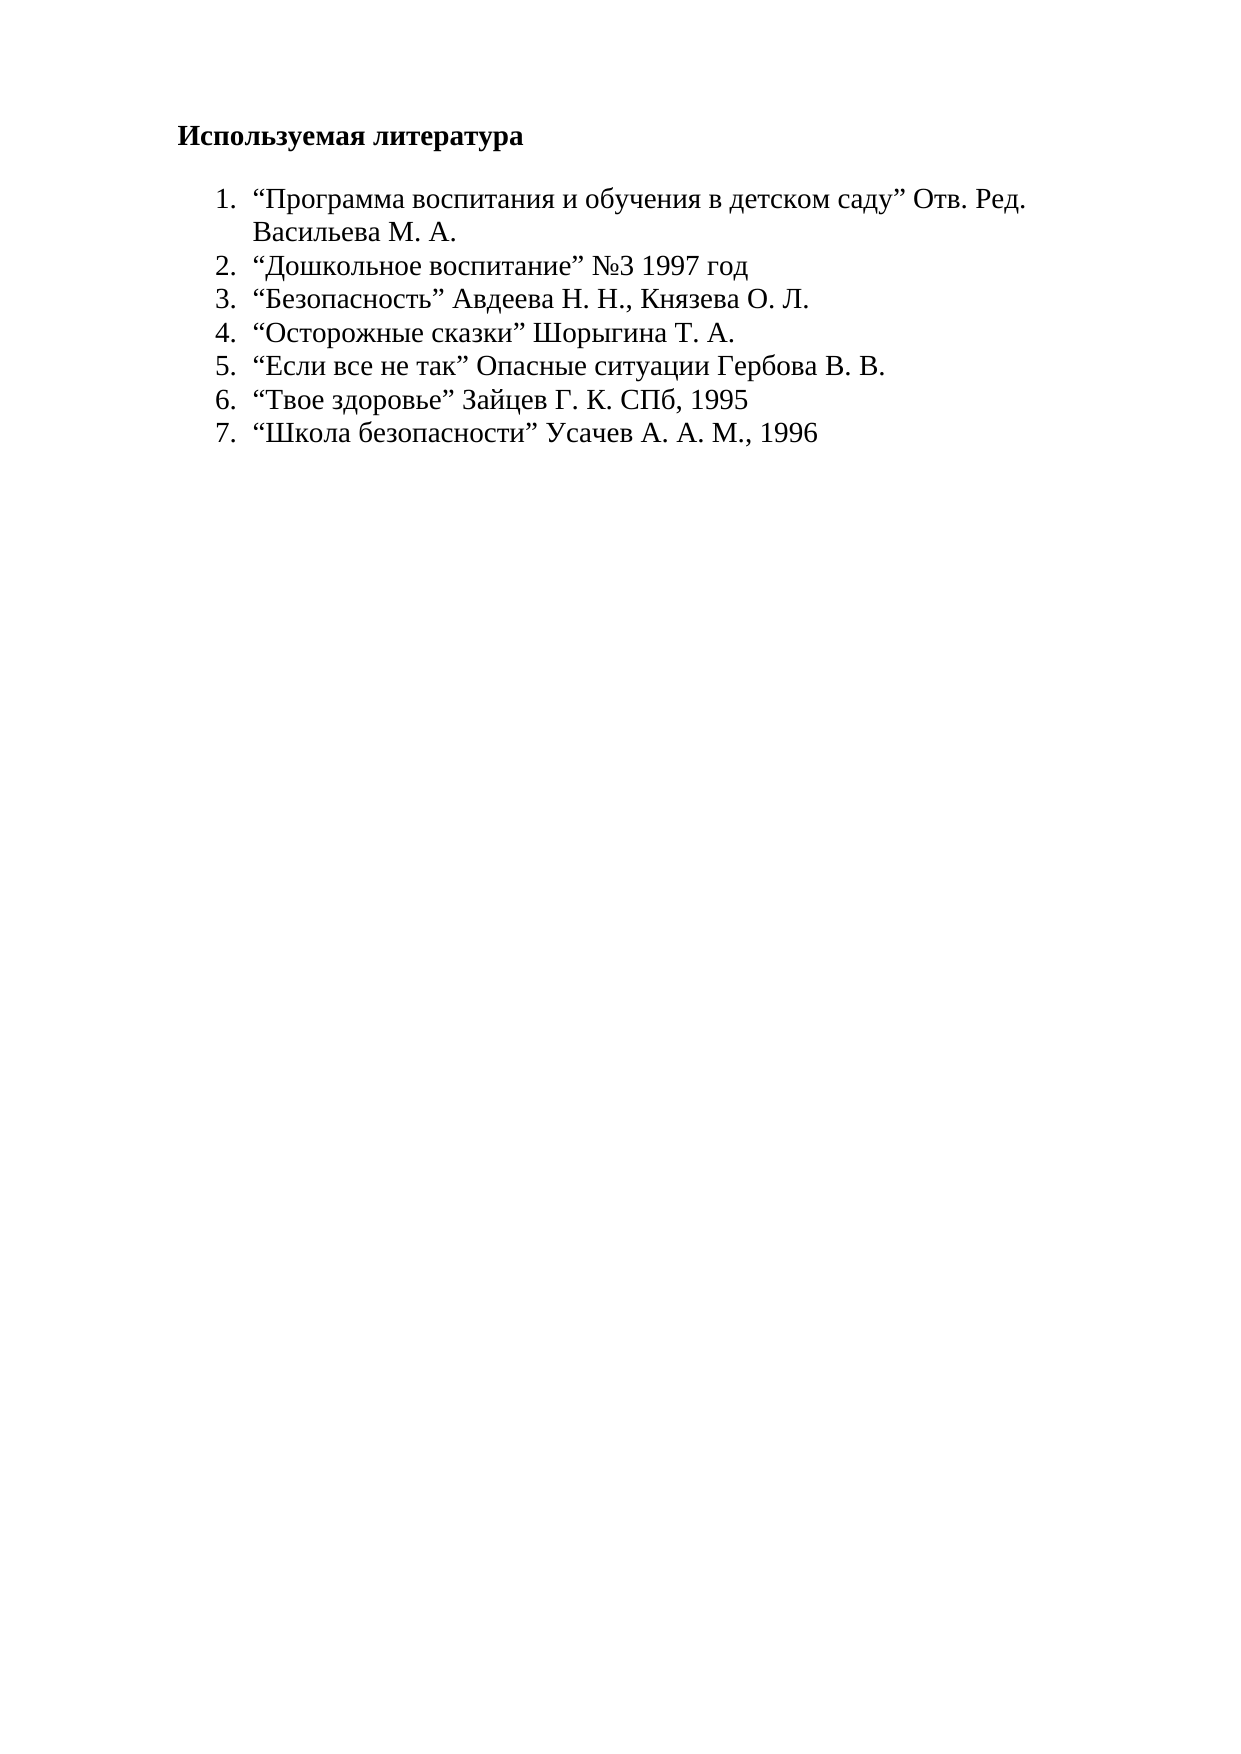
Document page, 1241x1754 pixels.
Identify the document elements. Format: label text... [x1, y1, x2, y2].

list “Безопасность” Авдеева Н. Н., Князева О. Л. [215, 281, 1152, 315]
list “Твое здоровье” Зайцев Г. К. СПб, 1995 [215, 382, 1152, 416]
list “Дошкольное воспитание” №3 1997 год [215, 248, 1152, 281]
list “Осторожные сказки” Шорыгина Т. А. [215, 315, 1152, 348]
list “Школа безопасности” Усачев А. А. М., 1996 [215, 416, 1152, 449]
list “Если все не так” Опасные ситуации Гербова В. В. [215, 348, 1152, 382]
text Используемая литература [177, 118, 1152, 152]
list “Программа воспитания и обучения в детском саду” Отв. Ред. Васильева М. А. [215, 181, 1152, 248]
